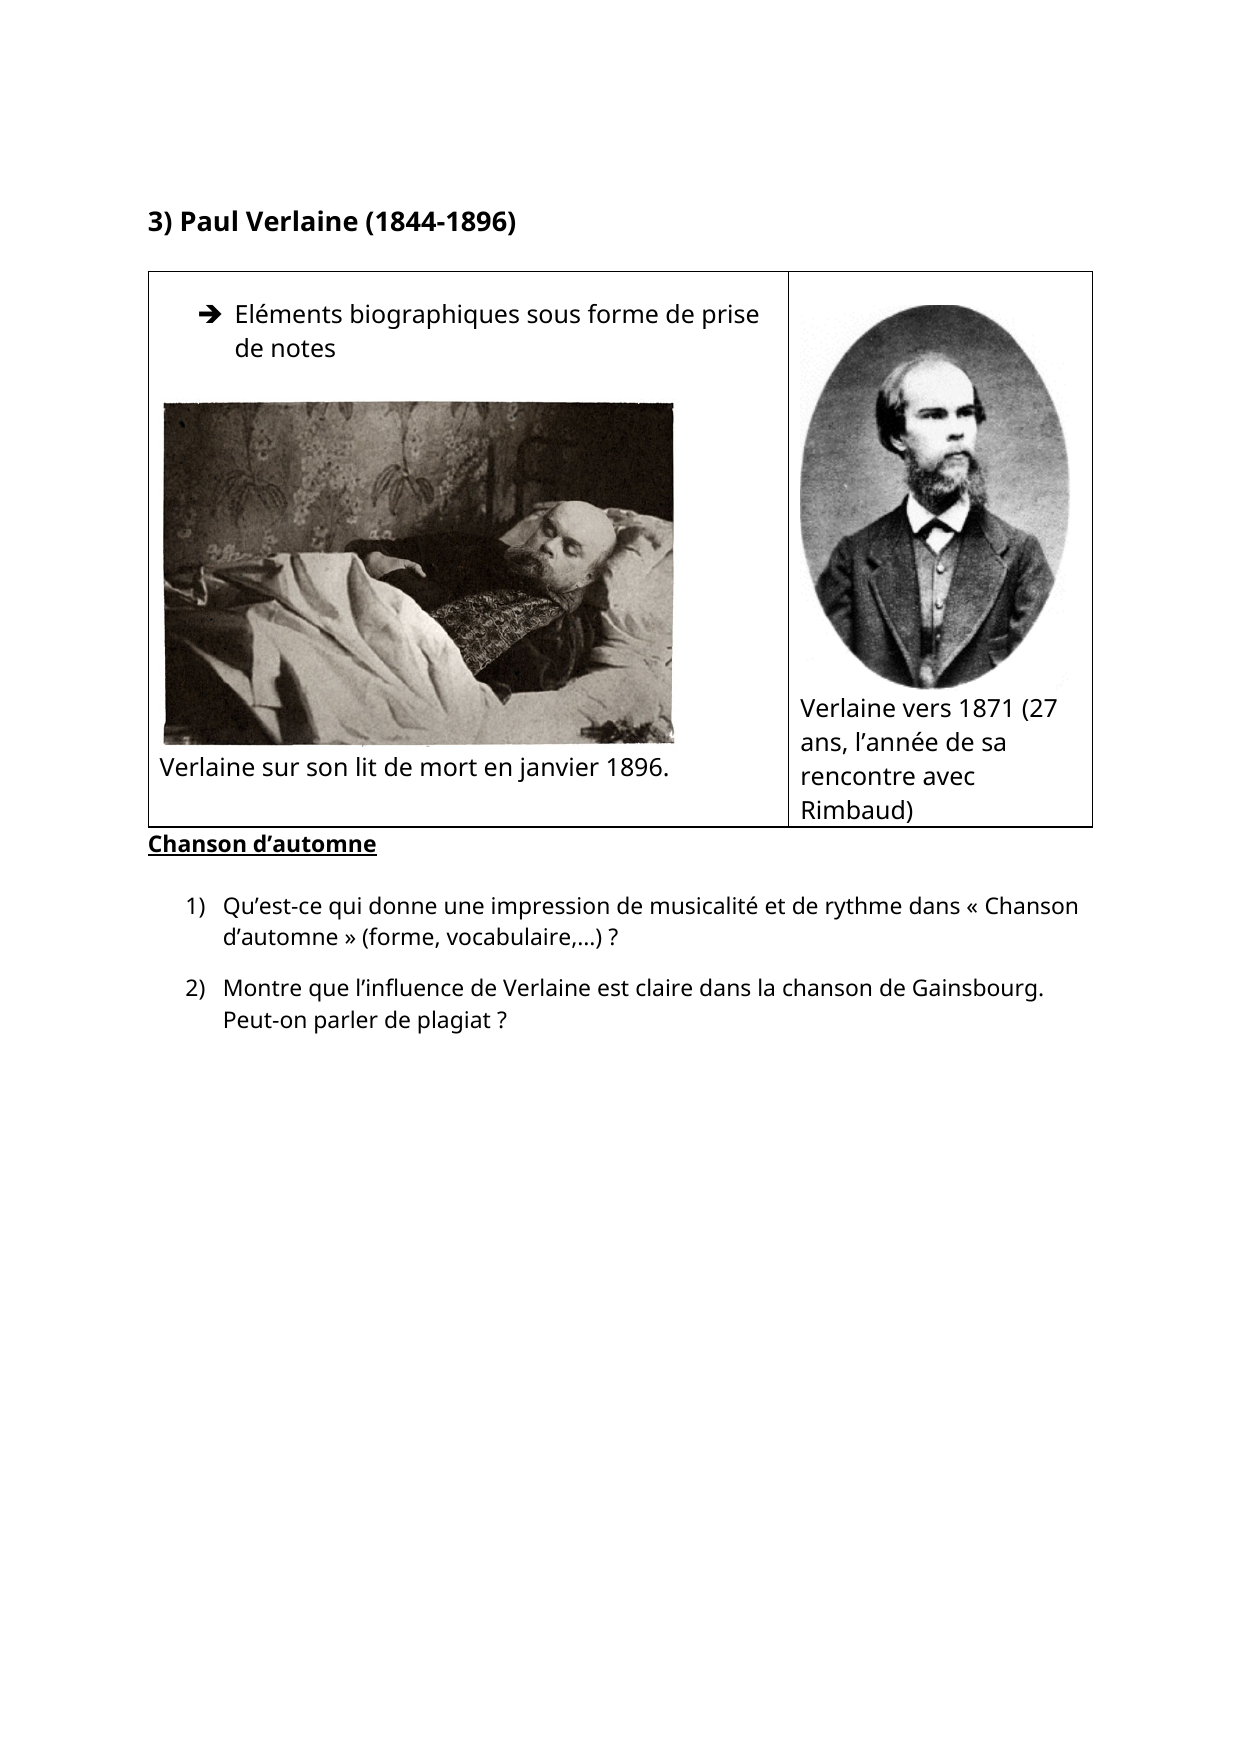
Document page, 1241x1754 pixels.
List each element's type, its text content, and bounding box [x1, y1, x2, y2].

table_header Verlaine vers 1871 (27 ans, l’année de sa rencontre avec Rimbaud) [789, 272, 1092, 826]
list Qu’est-ce qui donne une impression de musicalité et de rythme dans « Chanson d’automne » (forme, vocabulaire,…) ? [185, 890, 1093, 952]
list Montre que l’influence de Verlaine est claire dans la chanson de Gainsbourg. Peut-on parler de plagiat ? [185, 972, 1093, 1035]
table_header Eléments biographiques sous forme de prise de notes Verlaine sur son lit de mort en janvier 1896. [149, 272, 788, 826]
picture [159, 398, 678, 750]
text Chanson d’automne [148, 828, 1093, 859]
subtitle 3) Paul Verlaine (1844-1896) [148, 202, 1093, 239]
